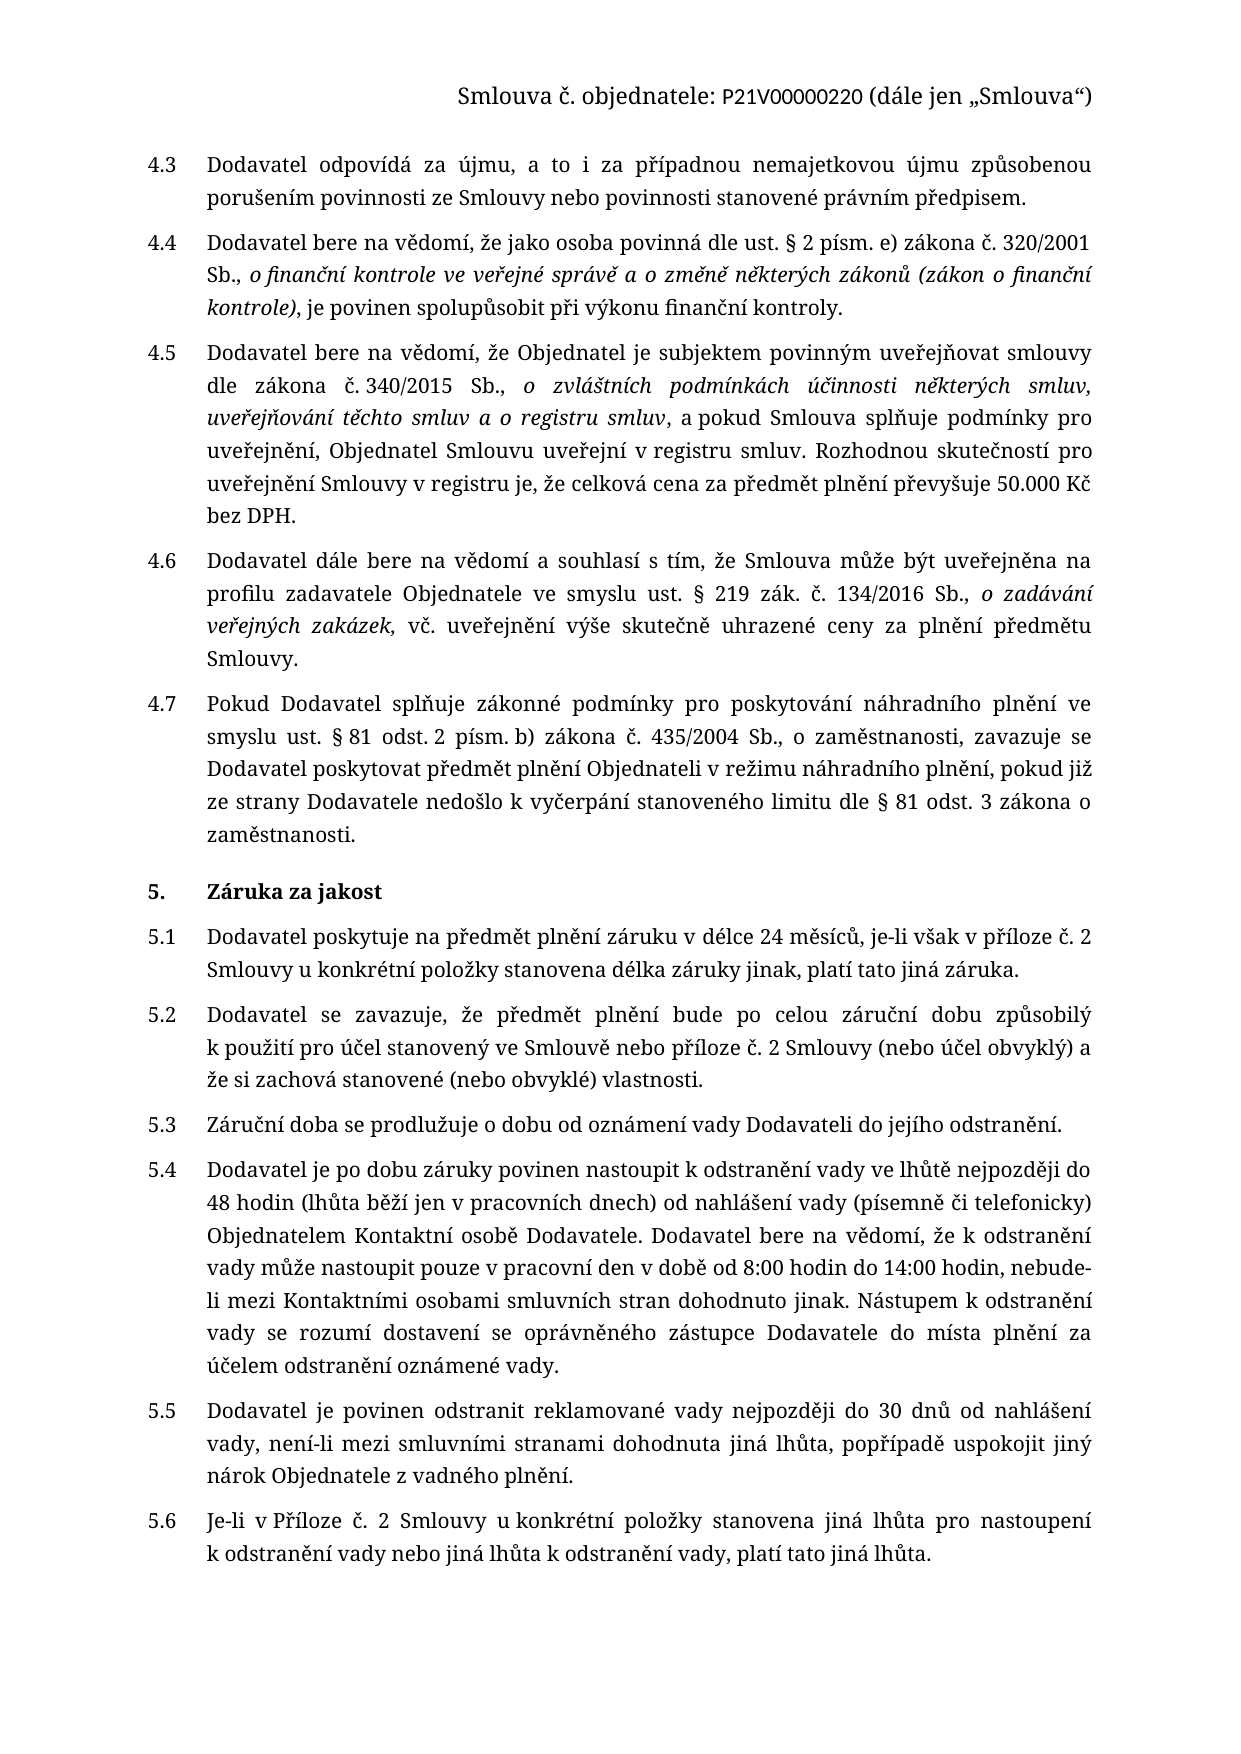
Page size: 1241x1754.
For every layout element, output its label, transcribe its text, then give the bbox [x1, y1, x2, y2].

list Dodavatel bere na vědomí, že jako osoba povinná dle ust. § 2 písm. e) zákona č. 320/2001 Sb., o finanční kontrole ve veřejné správě a o změně některých zákonů (zákon o finanční kontrole), je povinen spolupůsobit při výkonu finanční kontroly. [148, 228, 1093, 322]
list Dodavatel je po dobu záruky povinen nastoupit k odstranění vady ve lhůtě nejpozději do 48 hodin (lhůta běží jen v pracovních dnech) od nahlášení vady (písemně či telefonicky) Objednatelem Kontaktní osobě Dodavatele. Dodavatel bere na vědomí, že k odstranění vady může nastoupit pouze v pracovní den v době od 8:00 hodin do 14:00 hodin, nebude-li mezi Kontaktními osobami smluvních stran dohodnuto jinak. Nástupem k odstranění vady se rozumí dostavení se oprávněného zástupce Dodavatele do místa plnění za účelem odstranění oznámené vady. [148, 1156, 1093, 1379]
list Dodavatel odpovídá za újmu, a to i za případnou nemajetkovou újmu způsobenou porušením povinnosti ze Smlouvy nebo povinnosti stanovené právním předpisem. [148, 150, 1093, 211]
list Záruka za jakost [148, 877, 1093, 906]
list Dodavatel dále bere na vědomí a souhlasí s tím, že Smlouva může být uveřejněna na profilu zadavatele Objednatele ve smyslu ust. § 219 zák. č. 134/2016 Sb., o zadávání veřejných zakázek, vč. uveřejnění výše skutečně uhrazené ceny za plnění předmětu Smlouvy. [148, 546, 1093, 673]
list Dodavatel se zavazuje, že předmět plnění bude po celou záruční dobu způsobilý k použití pro účel stanovený ve Smlouvě nebo příloze č. 2 Smlouvy (nebo účel obvyklý) a že si zachová stanovené (nebo obvyklé) vlastnosti. [148, 1000, 1093, 1094]
list Dodavatel poskytuje na předmět plnění záruku v délce 24 měsíců, je-li však v příloze č. 2 Smlouvy u konkrétní položky stanovena délka záruky jinak, platí tato jiná záruka. [148, 922, 1093, 983]
list Záruční doba se prodlužuje o dobu od oznámení vady Dodavateli do jejího odstranění. [148, 1110, 1093, 1139]
list Dodavatel bere na vědomí, že Objednatel je subjektem povinným uveřejňovat smlouvy dle zákona č. 340/2015 Sb., o zvláštních podmínkách účinnosti některých smluv, uveřejňování těchto smluv a o registru smluv, a pokud Smlouva splňuje podmínky pro uveřejnění, Objednatel Smlouvu uveřejní v registru smluv. Rozhodnou skutečností pro uveřejnění Smlouvy v registru je, že celková cena za předmět plnění převyšuje 50.000 Kč bez DPH. [148, 338, 1093, 530]
list Dodavatel je povinen odstranit reklamované vady nejpozději do 30 dnů od nahlášení vady, není-li mezi smluvními stranami dohodnuta jiná lhůta, popřípadě uspokojit jiný nárok Objednatele z vadného plnění. [148, 1396, 1093, 1490]
list Pokud Dodavatel splňuje zákonné podmínky pro poskytování náhradního plnění ve smyslu ust. § 81 odst. 2 písm. b) zákona č. 435/2004 Sb., o zaměstnanosti, zavazuje se Dodavatel poskytovat předmět plnění Objednateli v režimu náhradního plnění, pokud již ze strany Dodavatele nedošlo k vyčerpání stanoveného limitu dle § 81 odst. 3 zákona o zaměstnanosti. [148, 689, 1093, 848]
list Je-li v Příloze č. 2 Smlouvy u konkrétní položky stanovena jiná lhůta pro nastoupení k odstranění vady nebo jiná lhůta k odstranění vady, platí tato jiná lhůta. [148, 1507, 1093, 1568]
